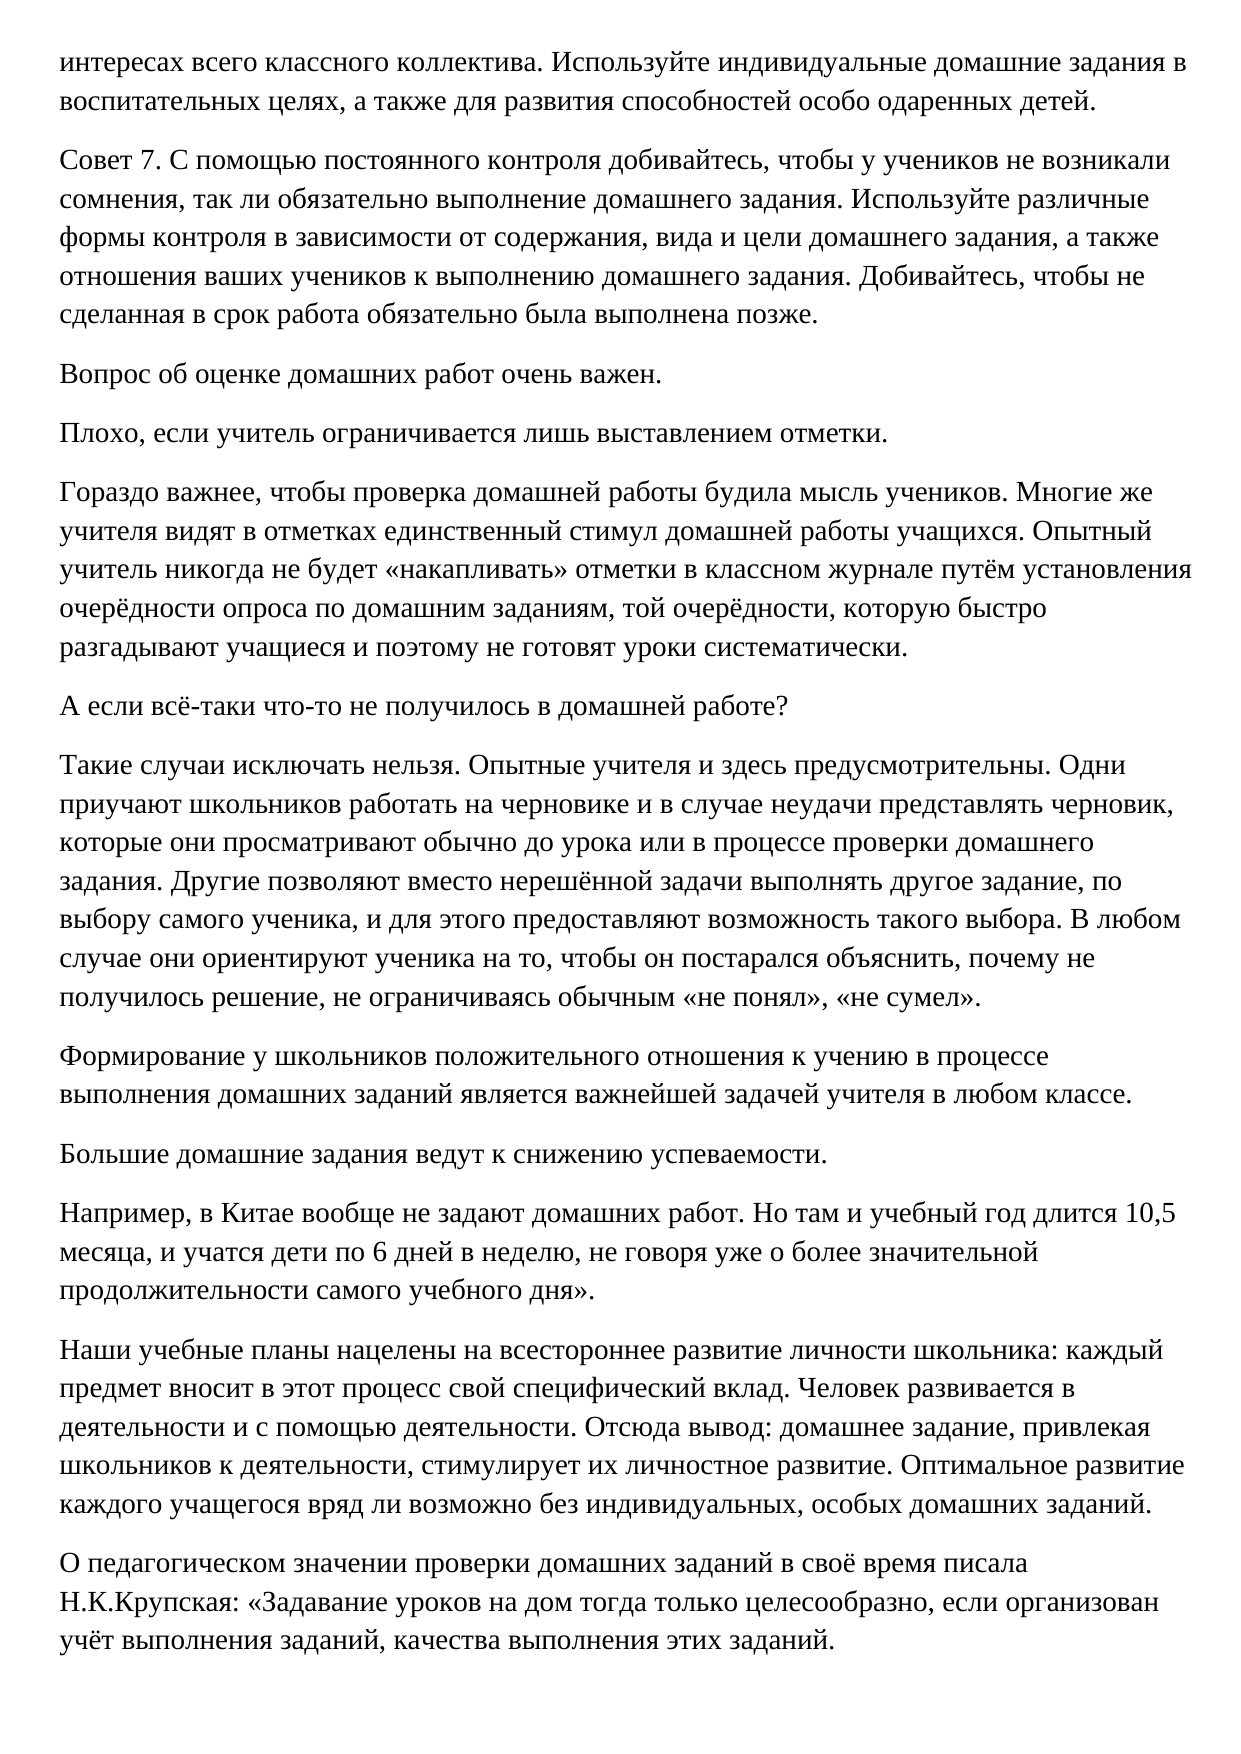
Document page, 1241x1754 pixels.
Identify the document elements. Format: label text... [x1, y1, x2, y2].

text Например, в Китае вообще не задают домашних работ. Но там и учебный год длится 10,5 месяца, и учатся дети по 6 дней в неделю, не говоря уже о более значительной продолжительности самого учебного дня». [59, 1195, 1196, 1306]
text Гораздо важнее, чтобы проверка домашней работы будила мысль учеников. Многие же учителя видят в отметках единственный стимул домашней работы учащихся. Опытный учитель никогда не будет «накапливать» отметки в классном журнале путём установления очерёдности опроса по домашним заданиям, той очерёдности, которую быстро разгадывают учащиеся и поэтому не готовят уроки систематически. [59, 474, 1196, 662]
text Совет 7. С помощью постоянного контроля добивайтесь, чтобы у учеников не возникали сомнения, так ли обязательно выполнение домашнего задания. Используйте различные формы контроля в зависимости от содержания, вида и цели домашнего задания, а также отношения ваших учеников к выполнению домашнего задания. Добивайтесь, чтобы не сделанная в срок работа обязательно была выполнена позже. [59, 142, 1196, 330]
text Формирование у школьников положительного отношения к учению в процессе выполнения домашних заданий является важнейшей задачей учителя в любом классе. [59, 1038, 1196, 1110]
text О педагогическом значении проверки домашних заданий в своё время писала Н.К.Крупская: «Задавание уроков на дом тогда только целесообразно, если организован учёт выполнения заданий, качества выполнения этих заданий. [59, 1545, 1196, 1656]
text Вопрос об оценке домашних работ очень важен. [59, 356, 1196, 389]
text Плохо, если учитель ограничивается лишь выставлением отметки. [59, 415, 1196, 449]
text Наши учебные планы нацелены на всестороннее развитие личности школьника: каждый предмет вносит в этот процесс свой специфический вклад. Человек развивается в деятельности и с помощью деятельности. Отсюда вывод: домашнее задание, привлекая школьников к деятельности, стимулирует их личностное развитие. Оптимальное развитие каждого учащегося вряд ли возможно без индивидуальных, особых домашних заданий. [59, 1332, 1196, 1519]
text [59, 44, 1196, 116]
text Большие домашние задания ведут к снижению успеваемости. [59, 1136, 1196, 1169]
text Такие случаи исключать нельзя. Опытные учителя и здесь предусмотрительны. Одни приучают школьников работать на черновике и в случае неудачи представлять черновик, которые они просматривают обычно до урока или в процессе проверки домашнего задания. Другие позволяют вместо нерешённой задачи выполнять другое задание, по выбору самого ученика, и для этого предоставляют возможность такого выбора. В любом случае они ориентируют ученика на то, чтобы он постарался объяснить, почему не получилось решение, не ограничиваясь обычным «не понял», «не сумел». [59, 747, 1196, 1012]
text А если всё-таки что-то не получилось в домашней работе? [59, 688, 1196, 722]
